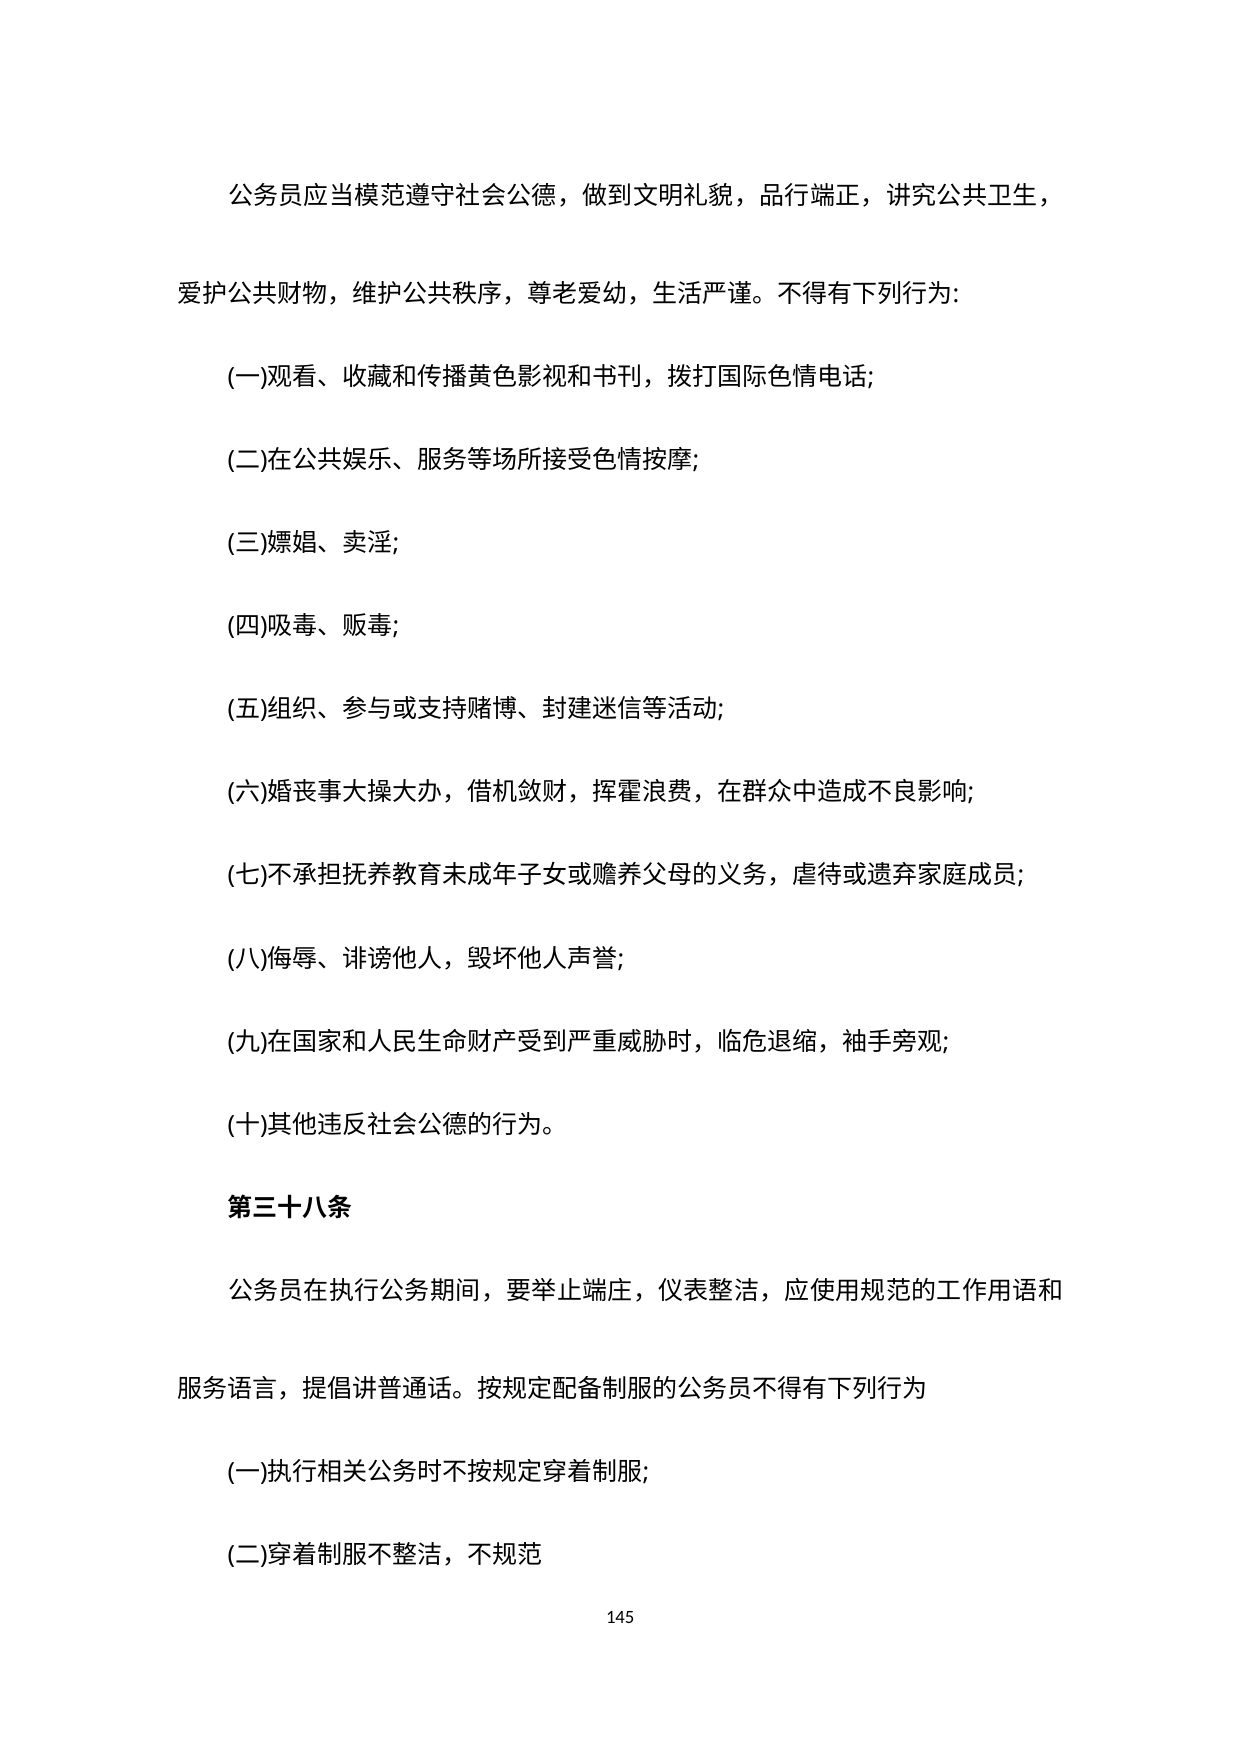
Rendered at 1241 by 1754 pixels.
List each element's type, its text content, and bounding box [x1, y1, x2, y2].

text (三)嫖娼、卖淫; [177, 508, 1063, 573]
text (五)组织、参与或支持赌博、封建迷信等活动; [177, 674, 1063, 739]
text (八)侮辱、诽谤他人，毁坏他人声誉; [177, 924, 1063, 989]
text (六)婚丧事大操大办，借机敛财，挥霍浪费，在群众中造成不良影响; [177, 757, 1063, 822]
text (二)在公共娱乐、服务等场所接受色情按摩; [177, 425, 1063, 490]
text 第三十八条 [177, 1173, 1063, 1238]
text 公务员在执行公务期间，要举止端庄，仪表整洁，应使用规范的工作用语和服务语言，提倡讲普通话。按规定配备制服的公务员不得有下列行为 [177, 1256, 1063, 1419]
text (二)穿着制服不整洁，不规范 [177, 1520, 1063, 1585]
text (一)观看、收藏和传播黄色影视和书刊，拨打国际色情电话; [177, 342, 1063, 407]
text (七)不承担抚养教育未成年子女或赡养父母的义务，虐待或遗弃家庭成员; [177, 841, 1063, 906]
text (四)吸毒、贩毒; [177, 591, 1063, 656]
text (十)其他违反社会公德的行为。 [177, 1090, 1063, 1155]
text 公务员应当模范遵守社会公德，做到文明礼貌，品行端正，讲究公共卫生，爱护公共财物，维护公共秩序，尊老爱幼，生活严谨。不得有下列行为: [177, 161, 1063, 324]
text (九)在国家和人民生命财产受到严重威胁时，临危退缩，袖手旁观; [177, 1007, 1063, 1072]
text (一)执行相关公务时不按规定穿着制服; [177, 1437, 1063, 1502]
